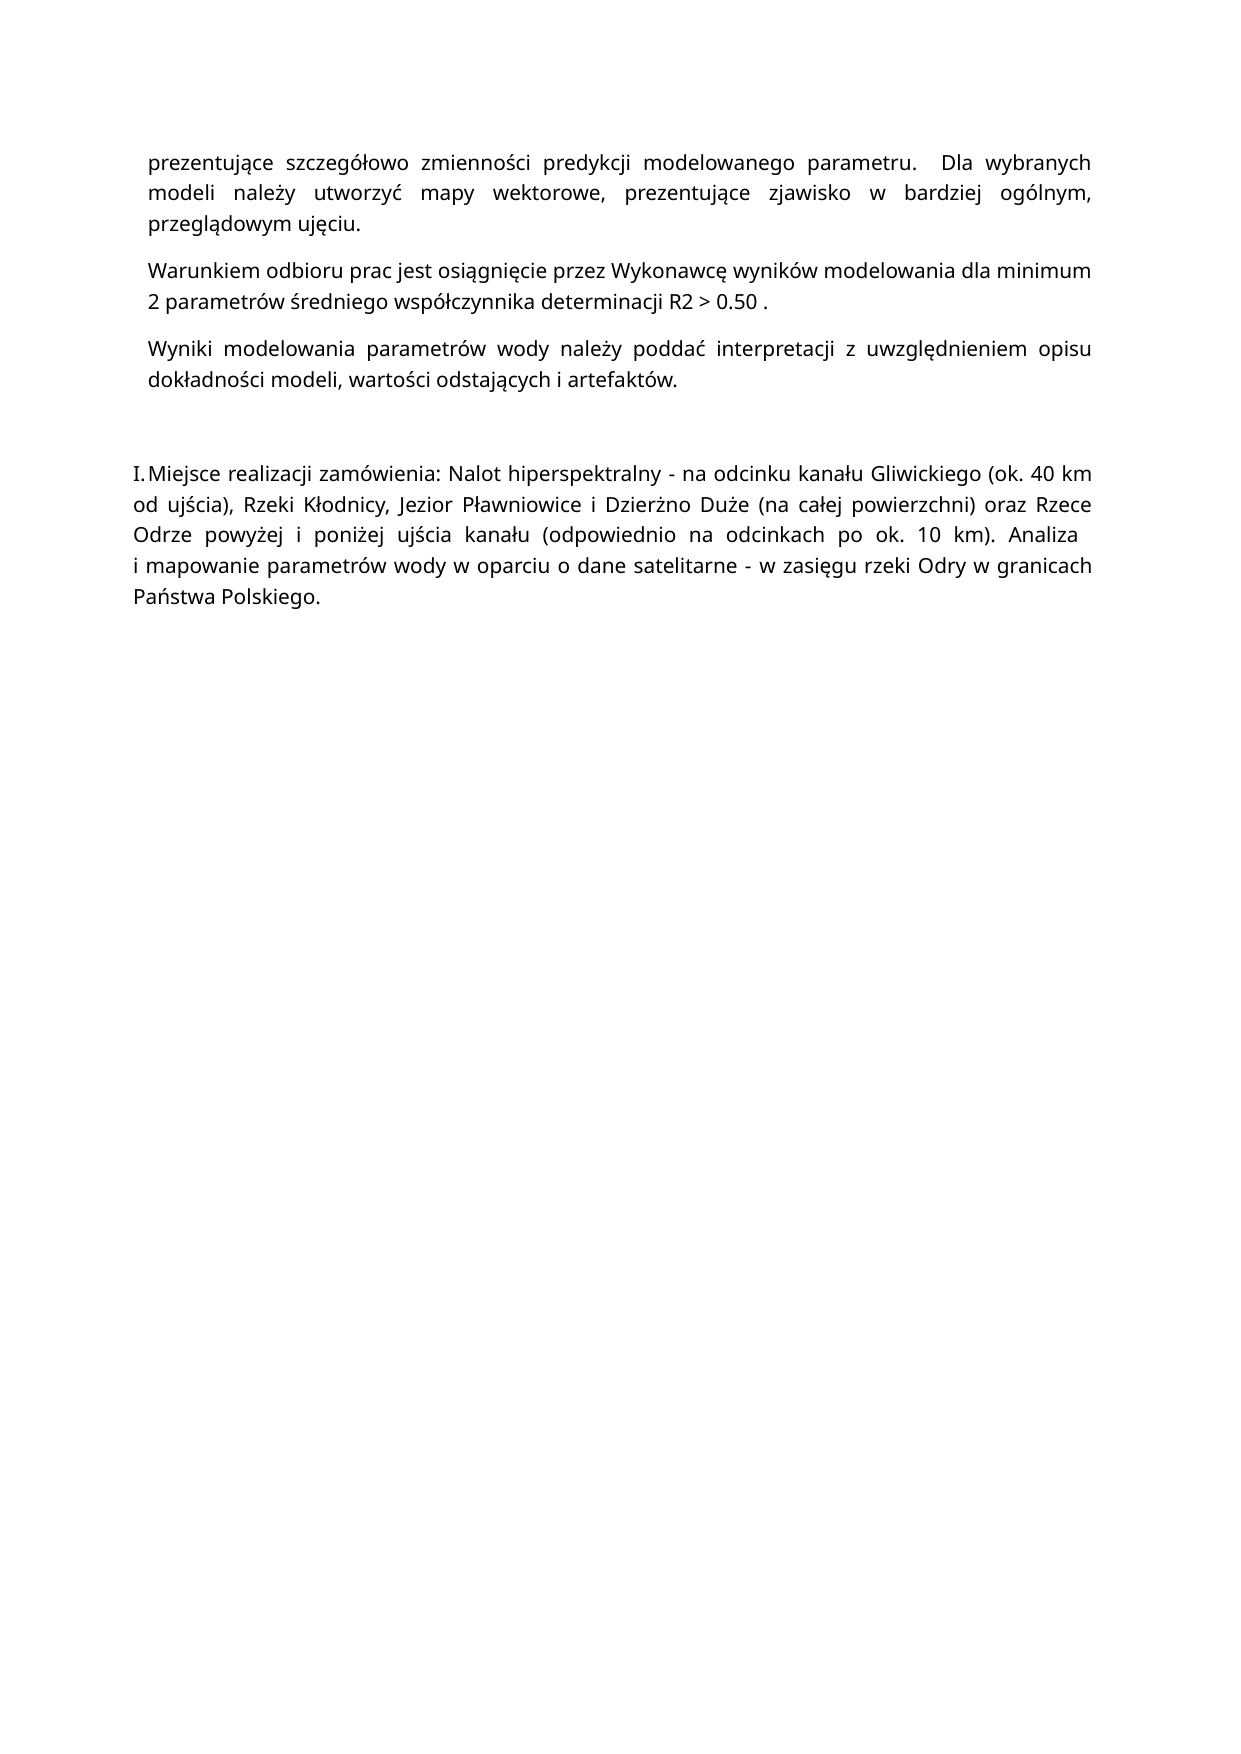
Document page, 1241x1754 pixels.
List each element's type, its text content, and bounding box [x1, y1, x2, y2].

text Wyniki modelowania parametrów wody należy poddać interpretacji z uwzględnieniem opisu dokładności modeli, wartości odstających i artefaktów. [148, 334, 1093, 393]
text Warunkiem odbioru prac jest osiągnięcie przez Wykonawcę wyników modelowania dla minimum 2 parametrów średniego współczynnika determinacji R2 > 0.50 . [148, 256, 1093, 315]
list Miejsce realizacji zamówienia: Nalot hiperspektralny - na odcinku kanału Gliwickiego (ok. 40 km od ujścia), Rzeki Kłodnicy, Jezior Pławniowice i Dzierżno Duże (na całej powierzchni) oraz Rzece Odrze powyżej i poniżej ujścia kanału (odpowiednio na odcinkach po ok. 10 km). Analiza i mapowanie parametrów wody w oparciu o dane satelitarne - w zasięgu rzeki Odry w granicach Państwa Polskiego. [133, 459, 1093, 610]
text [148, 148, 1093, 237]
